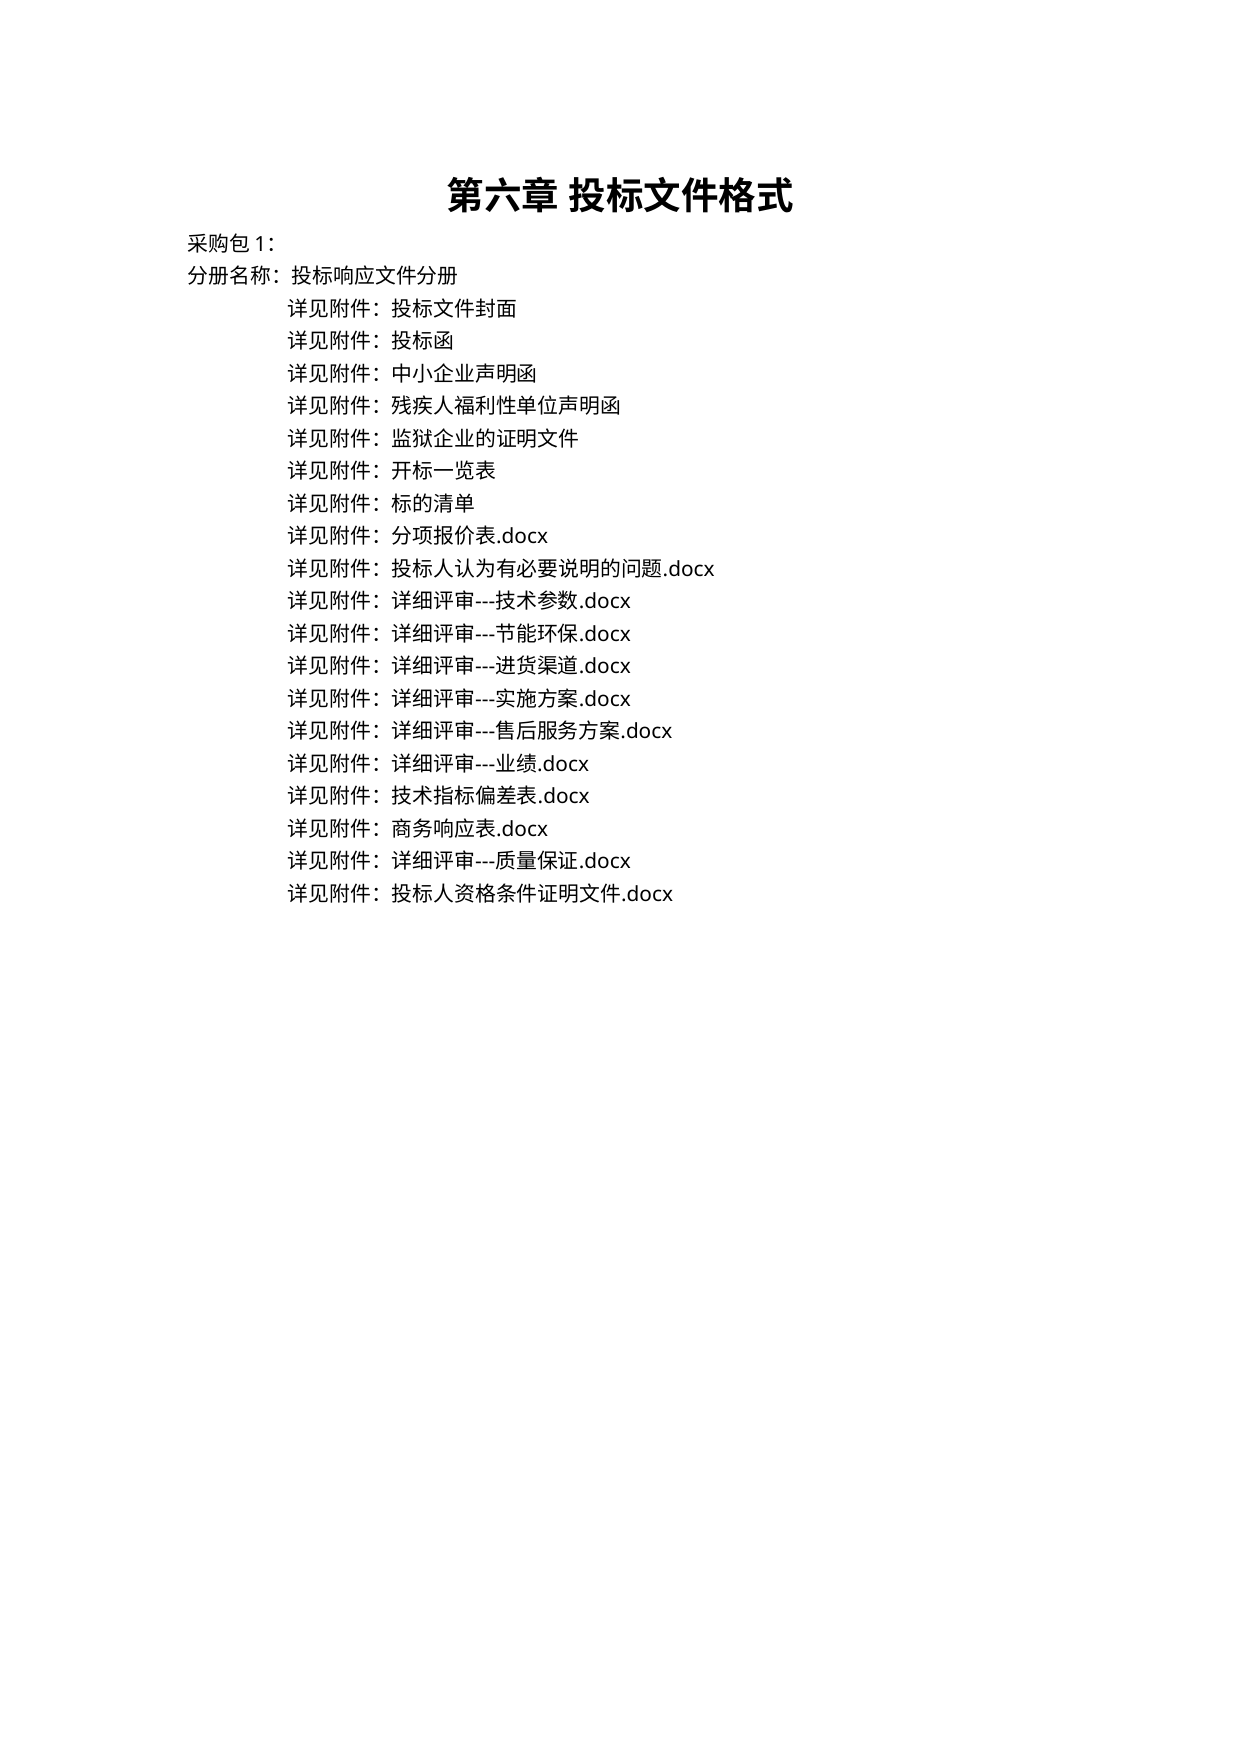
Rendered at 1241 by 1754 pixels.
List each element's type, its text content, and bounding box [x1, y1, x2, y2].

text 第六章 投标文件格式 [187, 162, 1053, 227]
text 详见附件：残疾人福利性单位声明函 [187, 389, 1053, 422]
text 详见附件：详细评审---质量保证.docx [187, 844, 1053, 877]
text 详见附件：技术指标偏差表.docx [187, 779, 1053, 812]
text 详见附件：详细评审---技术参数.docx [187, 584, 1053, 617]
text 详见附件：详细评审---业绩.docx [187, 747, 1053, 779]
text 详见附件：详细评审---节能环保.docx [187, 617, 1053, 649]
text 详见附件：监狱企业的证明文件 [187, 422, 1053, 454]
text 详见附件：投标文件封面 [187, 292, 1053, 324]
text 详见附件：标的清单 [187, 487, 1053, 519]
text 详见附件：投标人资格条件证明文件.docx [187, 877, 1053, 909]
text 详见附件：商务响应表.docx [187, 812, 1053, 844]
text 详见附件：详细评审---实施方案.docx [187, 682, 1053, 714]
text 详见附件：详细评审---进货渠道.docx [187, 649, 1053, 682]
text 详见附件：中小企业声明函 [187, 357, 1053, 389]
text 分册名称：投标响应文件分册 [187, 259, 1053, 292]
text 详见附件：投标人认为有必要说明的问题.docx [187, 552, 1053, 584]
text 详见附件：投标函 [187, 324, 1053, 357]
text 采购包1： [187, 227, 1053, 259]
text 详见附件：详细评审---售后服务方案.docx [187, 714, 1053, 747]
text 详见附件：分项报价表.docx [187, 519, 1053, 552]
text 详见附件：开标一览表 [187, 454, 1053, 487]
